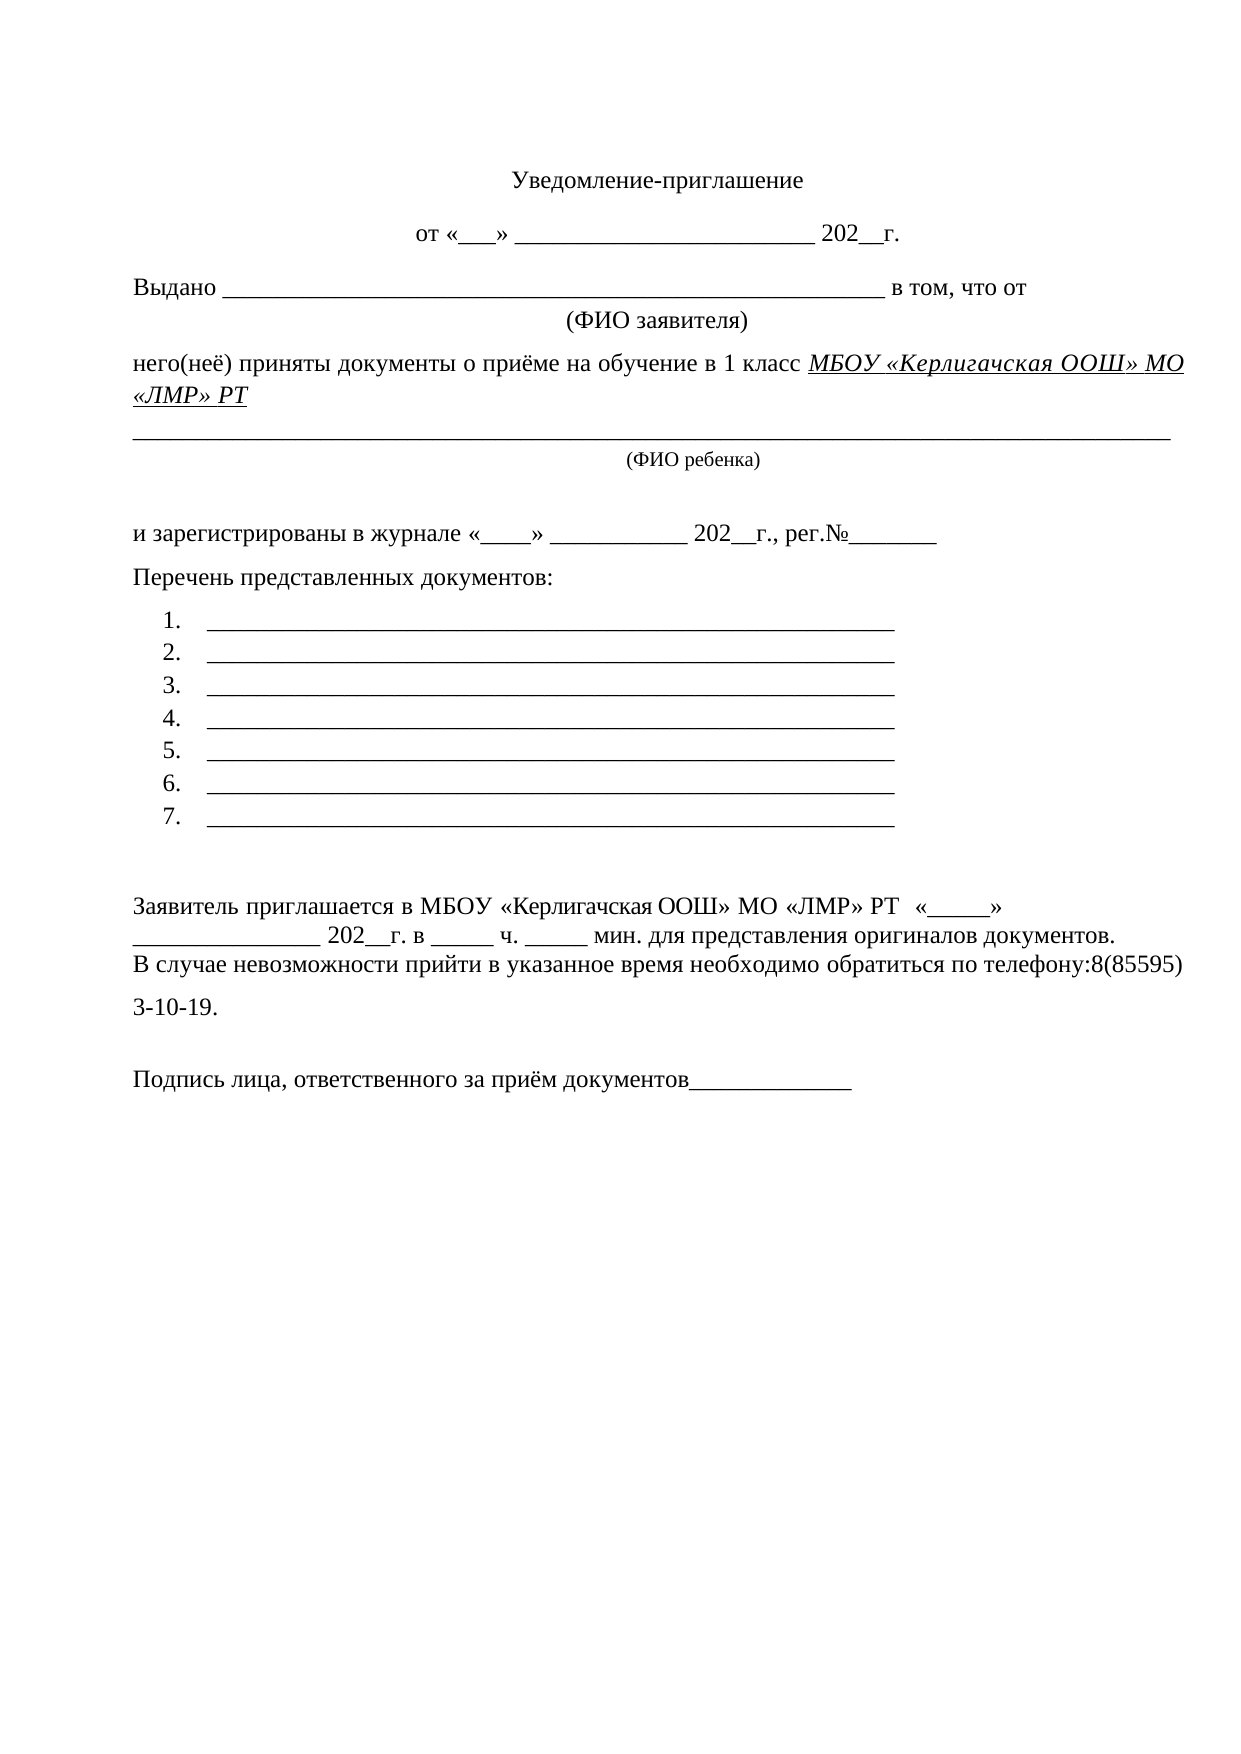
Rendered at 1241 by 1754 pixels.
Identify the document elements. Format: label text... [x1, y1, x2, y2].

text Уведомление-приглашение [511, 165, 1183, 193]
text от «___» ________________________ 202__г. [415, 218, 1183, 247]
text В случае невозможности прийти в указанное время необходимо обратиться по телефону:8(85595) [133, 949, 1183, 977]
text Выдано _____________________________________________________ в том, что от (ФИО заявителя) [133, 272, 1032, 334]
text него(неё) приняты документы о приёме на обучение в 1 класс МБОУ «Керлигачская ООШ» МО «ЛМР» РТ ___________________________________________________________________________________ [133, 348, 1187, 442]
text Перечень представленных документов: [133, 562, 1183, 590]
text 1. _______________________________________________________ 2. _______________________________________________________ 3. _______________________________________________________ 4. _______________________________________________________ 5. _______________________________________________________ 6. _______________________________________________________ 7. _______________________________________________________ [162, 605, 896, 830]
text Подпись лица, ответственного за приём документов_____________ [133, 1064, 1183, 1092]
text и зарегистрированы в журнале «____» ___________ 202__г., рег.№_______ [133, 518, 1183, 547]
text Заявитель приглашается в МБОУ «Керлигачская ООШ» МО «ЛМР» РТ «_____» _______________ 202__г. в _____ ч. _____ мин. для представления оригиналов документов. [133, 891, 1187, 949]
text 3-10-19. [133, 992, 1183, 1020]
text (ФИО ребенка) [626, 447, 1183, 471]
